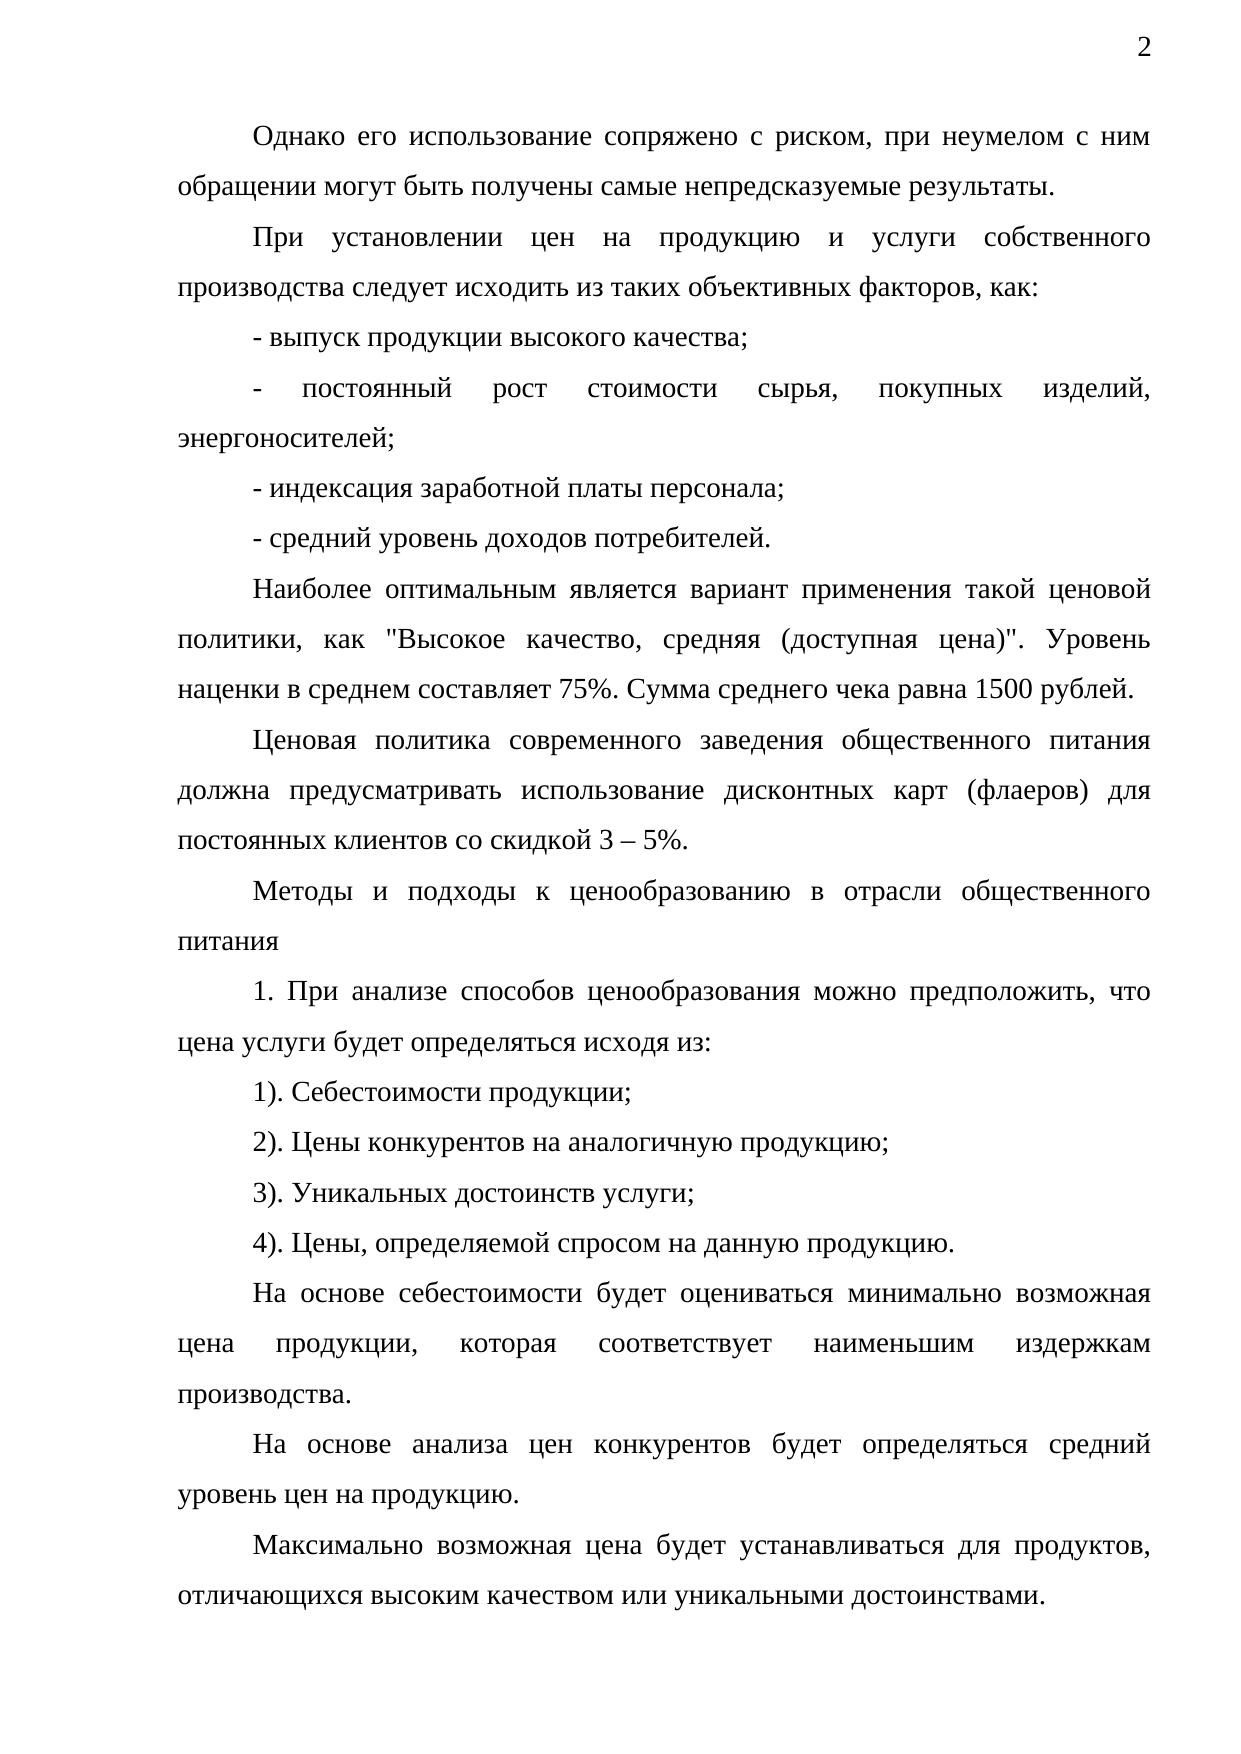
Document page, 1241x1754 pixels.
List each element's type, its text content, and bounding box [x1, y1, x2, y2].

text Методы и подходы к ценообразованию в отрасли общественного питания [177, 873, 1152, 957]
text При установлении цен на продукцию и услуги собственного производства следует исходить из таких объективных факторов, как: [177, 219, 1152, 303]
text 1). Себестоимости продукции; [177, 1074, 1152, 1108]
text Однако его использование сопряжено с риском, при неумелом с ним обращении могут быть получены самые непредсказуемые результаты. [177, 118, 1152, 202]
text - индексация заработной платы персонала; [177, 470, 1152, 504]
text 1. При анализе способов ценообразования можно предположить, что цена услуги будет определяться исходя из: [177, 973, 1152, 1057]
text 4). Цены, определяемой спросом на данную продукцию. [177, 1225, 1152, 1258]
text 3). Уникальных достоинств услуги; [177, 1175, 1152, 1208]
text Максимально возможная цена будет устанавливаться для продуктов, отличающихся высоким качеством или уникальными достоинствами. [177, 1527, 1152, 1611]
text 2). Цены конкурентов на аналогичную продукцию; [177, 1124, 1152, 1158]
text - выпуск продукции высокого качества; [177, 319, 1152, 353]
text Ценовая политика современного заведения общественного питания должна предусматривать использование дисконтных карт (флаеров) для постоянных клиентов со скидкой 3 – 5%. [177, 722, 1152, 856]
text Наиболее оптимальным является вариант применения такой ценовой политики, как "Высокое качество, средняя (доступная цена)". Уровень наценки в среднем составляет 75%. Сумма среднего чека равна 1500 рублей. [177, 571, 1152, 705]
text На основе себестоимости будет оцениваться минимально возможная цена продукции, которая соответствует наименьшим издержкам производства. [177, 1275, 1152, 1409]
text - постоянный рост стоимости сырья, покупных изделий, энергоносителей; [177, 370, 1152, 453]
text На основе анализа цен конкурентов будет определяться средний уровень цен на продукцию. [177, 1426, 1152, 1510]
text - средний уровень доходов потребителей. [177, 521, 1152, 554]
